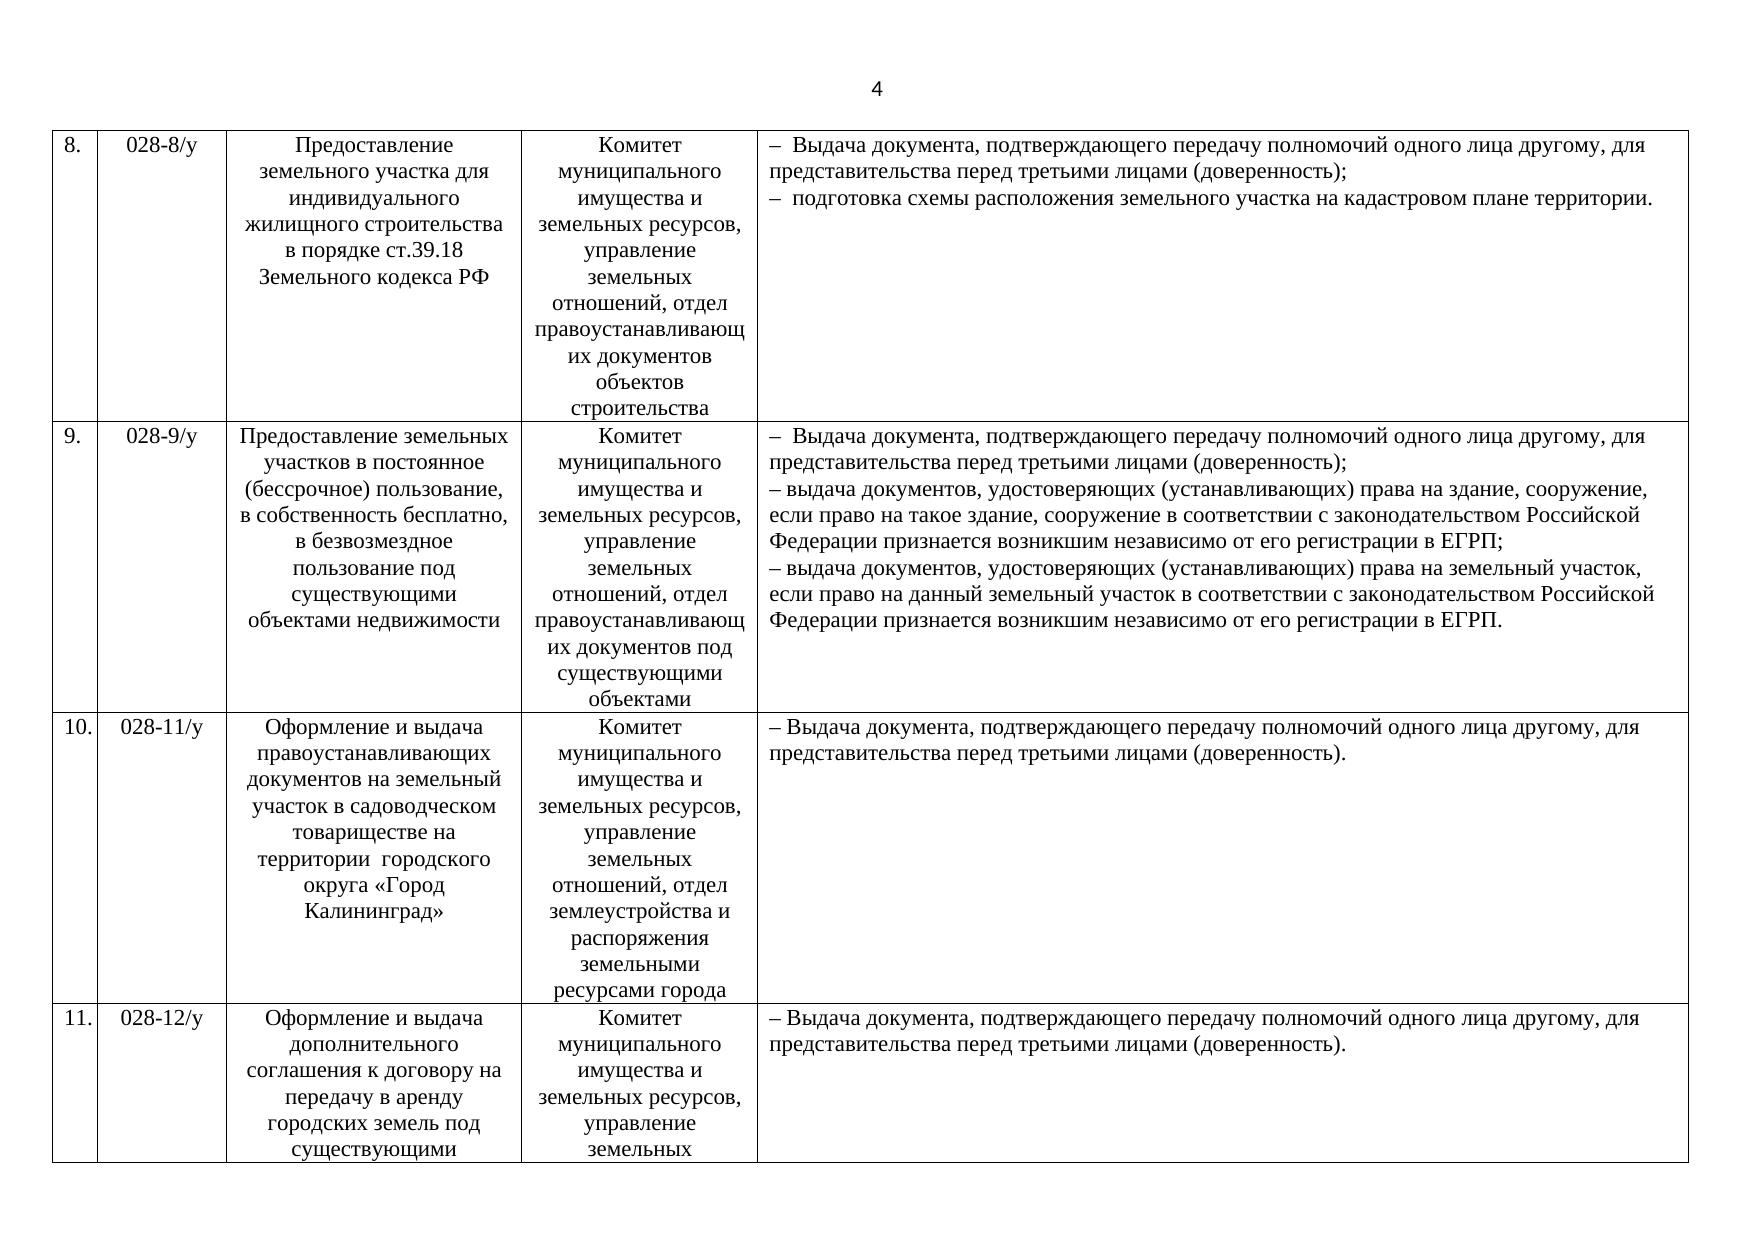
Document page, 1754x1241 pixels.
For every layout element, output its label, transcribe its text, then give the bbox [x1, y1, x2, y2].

table_cell 028-9/у [98, 422, 226, 712]
table_cell – Выдача документа, подтверждающего передачу полномочий одного лица другому, для представительства перед третьими лицами (доверенность); – выдача документов, удостоверяющих (устанавливающих) права на здание, сооружение, если право на такое здание, сооружение в соответствии с законодательством Российской Федерации признается возникшим независимо от его регистрации в ЕГРП; – выдача документов, удостоверяющих (устанавливающих) права на земельный участок, если право на данный земельный участок в соответствии с законодательством Российской Федерации признается возникшим независимо от его регистрации в ЕГРП. [758, 422, 1688, 712]
table_cell [53, 131, 97, 421]
table_cell [53, 713, 97, 1003]
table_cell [522, 1004, 757, 1162]
table_cell [53, 422, 97, 712]
table_cell Предоставление земельных участков в постоянное (бессрочное) пользование, в собственность бесплатно, в безвозмездное пользование под существующими объектами недвижимости [227, 422, 521, 712]
table_cell 028-12/у [98, 1004, 226, 1162]
table_cell 028-11/у [98, 713, 226, 1003]
table_cell Предоставление земельного участка для индивидуального жилищного строительства в порядке ст.39.18 Земельного кодекса РФ [227, 131, 521, 421]
table_cell – Выдача документа, подтверждающего передачу полномочий одного лица другому, для представительства перед третьими лицами (доверенность); – подготовка схемы расположения земельного участка на кадастровом плане территории. [758, 131, 1688, 421]
table_cell [53, 1004, 97, 1162]
table_cell – Выдача документа, подтверждающего передачу полномочий одного лица другому, для представительства перед третьими лицами (доверенность). [758, 713, 1688, 1003]
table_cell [758, 1004, 1688, 1162]
table_cell 028-8/у [98, 131, 226, 421]
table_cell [227, 1004, 521, 1162]
table_cell Оформление и выдача правоустанавливающих документов на земельный участок в садоводческом товариществе на территории городского округа «Город Калининград» [227, 713, 521, 1003]
table_cell Комитет муниципального имущества и земельных ресурсов, управление земельных отношений, отдел правоустанавливающих документов объектов строительства [522, 131, 757, 421]
table_cell Комитет муниципального имущества и земельных ресурсов, управление земельных отношений, отдел землеустройства и распоряжения земельными ресурсами города [522, 713, 757, 1003]
